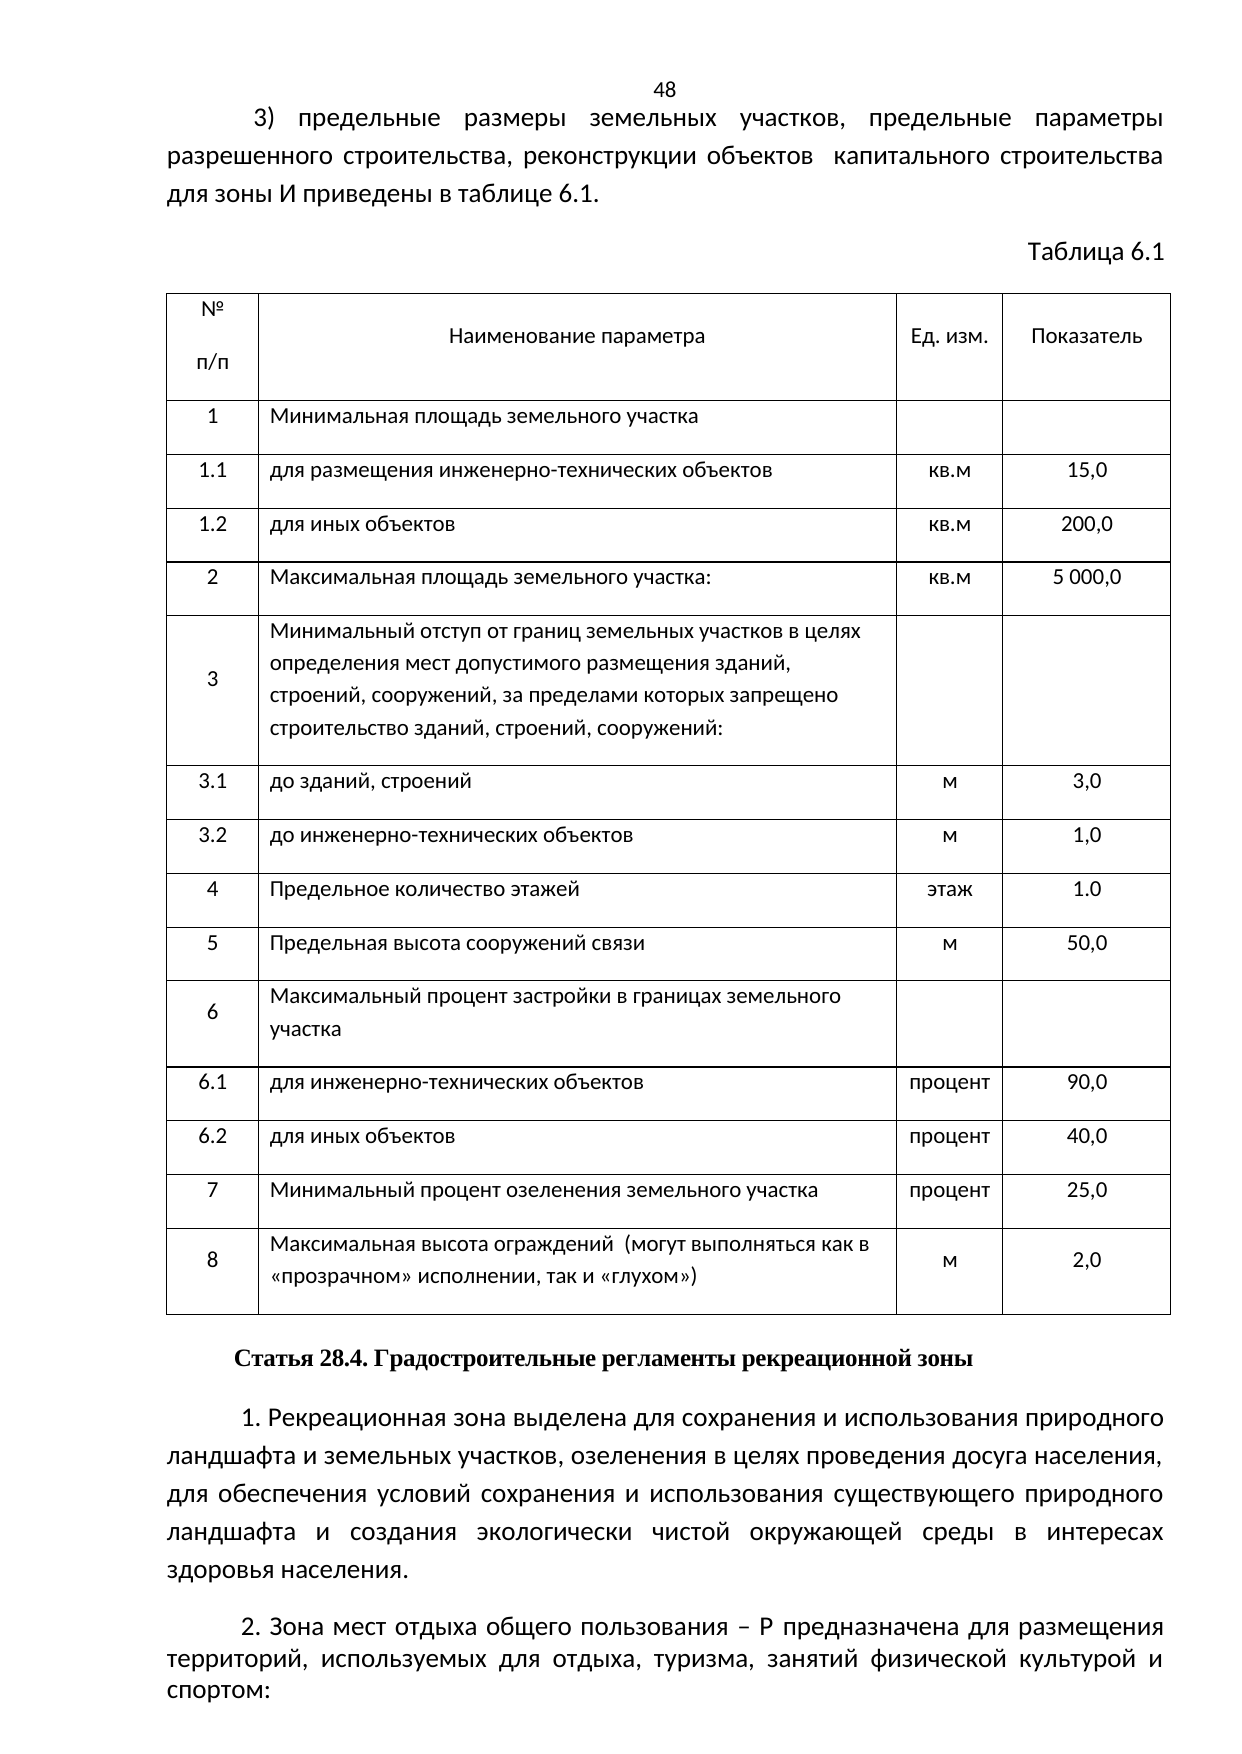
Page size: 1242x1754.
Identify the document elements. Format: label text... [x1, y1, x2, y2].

table_cell Максимальный процент застройки в границах земельного участка [259, 981, 896, 1066]
table_cell 15,0 [1003, 455, 1170, 508]
table_cell процент [897, 1175, 1002, 1228]
table_cell 8 [167, 1229, 258, 1313]
table_header № п/п [167, 294, 258, 400]
table_cell м [897, 1229, 1002, 1313]
table_cell 3.2 [167, 820, 258, 873]
table_cell [897, 616, 1002, 765]
table_cell кв.м [897, 509, 1002, 561]
table_cell 3 [167, 616, 258, 765]
table_cell Минимальная площадь земельного участка [259, 401, 896, 454]
table_cell 1,0 [1003, 820, 1170, 873]
table_cell до инженерно-технических объектов [259, 820, 896, 873]
table_cell 5 000,0 [1003, 563, 1170, 615]
table_cell 3,0 [1003, 766, 1170, 819]
table_cell м [897, 766, 1002, 819]
table_cell Максимальная площадь земельного участка: [259, 563, 896, 615]
table_cell процент [897, 1068, 1002, 1120]
table_cell м [897, 928, 1002, 980]
table_cell для иных объектов [259, 1121, 896, 1174]
table_cell 6 [167, 981, 258, 1066]
text 1. Рекреационная зона выделена для сохранения и использования природного ландшафта и земельных участков, озеленения в целях проведения досуга населения, для обеспечения условий сохранения и использования существующего природного ландшафта и создания экологически чистой окружающей среды в интересах здоровья населения. [167, 1400, 1165, 1585]
table_cell 1.1 [167, 455, 258, 508]
table_cell 3.1 [167, 766, 258, 819]
table_cell [897, 981, 1002, 1066]
table_cell 1.0 [1003, 874, 1170, 927]
table_cell кв.м [897, 563, 1002, 615]
table_header Ед. изм. [897, 294, 1002, 400]
table_cell 5 [167, 928, 258, 980]
table_cell 50,0 [1003, 928, 1170, 980]
table_cell 200,0 [1003, 509, 1170, 561]
table_cell 6.1 [167, 1068, 258, 1120]
table_cell 4 [167, 874, 258, 927]
table_cell кв.м [897, 455, 1002, 508]
table_cell Минимальный отступ от границ земельных участков в целях определения мест допустимого размещения зданий, строений, сооружений, за пределами которых запрещено строительство зданий, строений, сооружений: [259, 616, 896, 765]
text 3) предельные размеры земельных участков, предельные параметры разрешенного строительства, реконструкции объектов капитального строительства для зоны И приведены в таблице 6.1. [167, 100, 1165, 209]
table_cell 1 [167, 401, 258, 454]
table_cell процент [897, 1121, 1002, 1174]
table_cell Максимальная высота ограждений (могут выполняться как в «прозрачном» исполнении, так и «глухом») [259, 1229, 896, 1313]
table_cell 2 [167, 563, 258, 615]
table_cell 7 [167, 1175, 258, 1228]
text Таблица 6.1 [167, 234, 1165, 268]
table_cell для инженерно-технических объектов [259, 1068, 896, 1120]
table_cell до зданий, строений [259, 766, 896, 819]
table_cell Предельное количество этажей [259, 874, 896, 927]
table_cell [1003, 616, 1170, 765]
table_cell 40,0 [1003, 1121, 1170, 1174]
table_cell [1003, 981, 1170, 1066]
table_cell для иных объектов [259, 509, 896, 561]
table_header Наименование параметра [259, 294, 896, 400]
table_header Показатель [1003, 294, 1170, 400]
table_cell 2,0 [1003, 1229, 1170, 1313]
text Статья 28.4. Градостроительные регламенты рекреационной зоны [233, 1344, 1167, 1372]
table_cell Минимальный процент озеленения земельного участка [259, 1175, 896, 1228]
table_cell м [897, 820, 1002, 873]
table_cell 6.2 [167, 1121, 258, 1174]
text 2. Зона мест отдыха общего пользования – Р предназначена для размещения территорий, используемых для отдыха, туризма, занятий физической культурой и спортом: [167, 1611, 1165, 1704]
table_cell этаж [897, 874, 1002, 927]
table_cell [1003, 401, 1170, 454]
table_cell [897, 401, 1002, 454]
table_cell 90,0 [1003, 1068, 1170, 1120]
table_cell 25,0 [1003, 1175, 1170, 1228]
table_cell Предельная высота сооружений связи [259, 928, 896, 980]
table_cell для размещения инженерно-технических объектов [259, 455, 896, 508]
table_cell 1.2 [167, 509, 258, 561]
